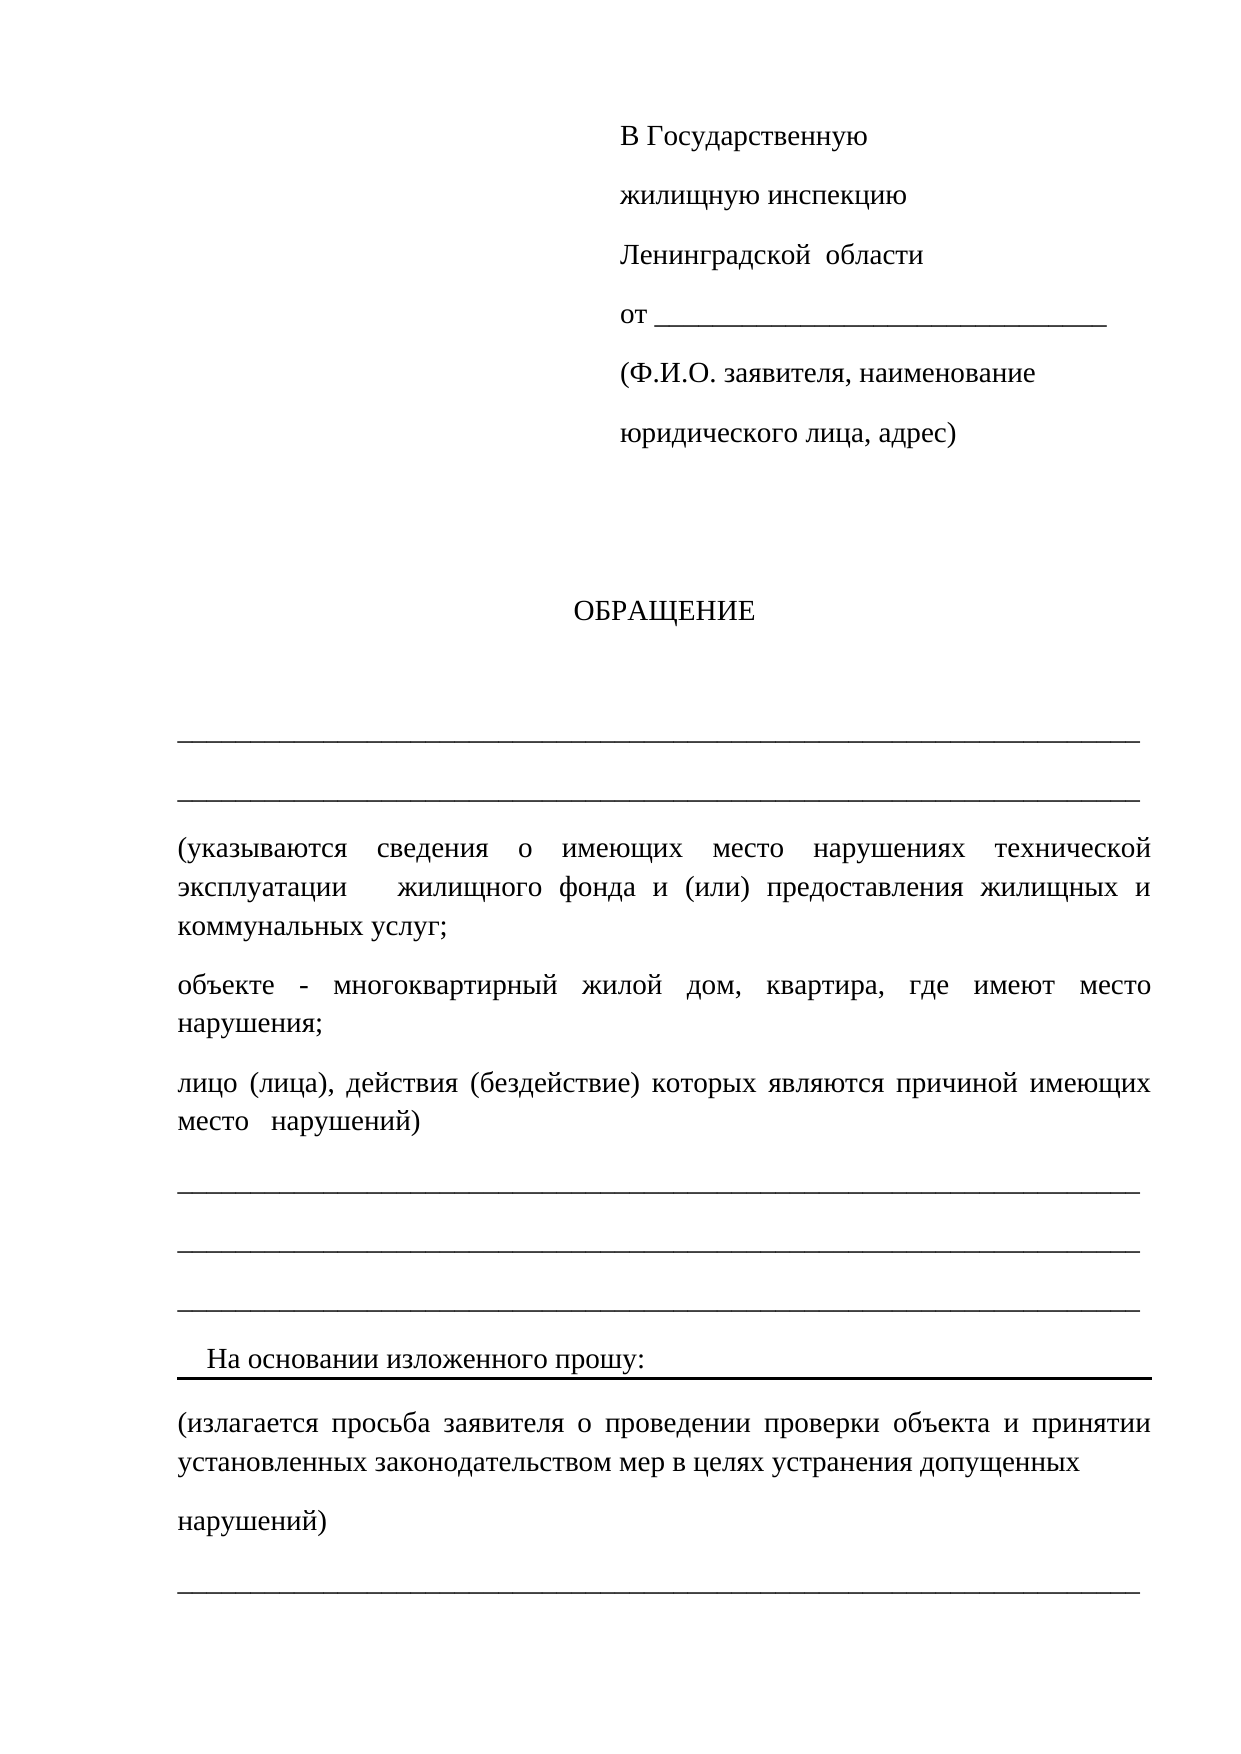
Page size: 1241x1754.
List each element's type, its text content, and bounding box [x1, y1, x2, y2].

text (Ф.И.О. заявителя, наименование [177, 356, 1152, 389]
text __________________________________________________________________ [177, 712, 1152, 745]
text Ленинградской области [546, 237, 1152, 270]
text __________________________________________________________________ [177, 1282, 1152, 1315]
text На основании изложенного прошу: [177, 1341, 1152, 1377]
text юридического лица, адрес) [177, 415, 1152, 448]
text нарушений) [177, 1503, 1152, 1537]
text __________________________________________________________________ [177, 771, 1152, 805]
text лицо (лица), действия (бездействие) которых являются причиной имеющих место нарушений) [177, 1065, 1152, 1137]
text (указываются сведения о имеющих место нарушениях технической эксплуатации жилищного фонда и (или) предоставления жилищных и коммунальных услуг; [177, 831, 1152, 941]
text ОБРАЩЕНИЕ [177, 593, 1152, 627]
text жилищную инспекцию [546, 177, 1152, 211]
text от _______________________________ [177, 296, 1152, 330]
text (излагается просьба заявителя о проведении проверки объекта и принятии установленных законодательством мер в целях устранения допущенных [177, 1406, 1152, 1478]
text __________________________________________________________________ [177, 1163, 1152, 1196]
text В Государственную [546, 118, 1152, 152]
text объекте - многоквартирный жилой дом, квартира, где имеют место нарушения; [177, 967, 1152, 1039]
text __________________________________________________________________ [177, 1563, 1152, 1596]
text __________________________________________________________________ [177, 1222, 1152, 1256]
